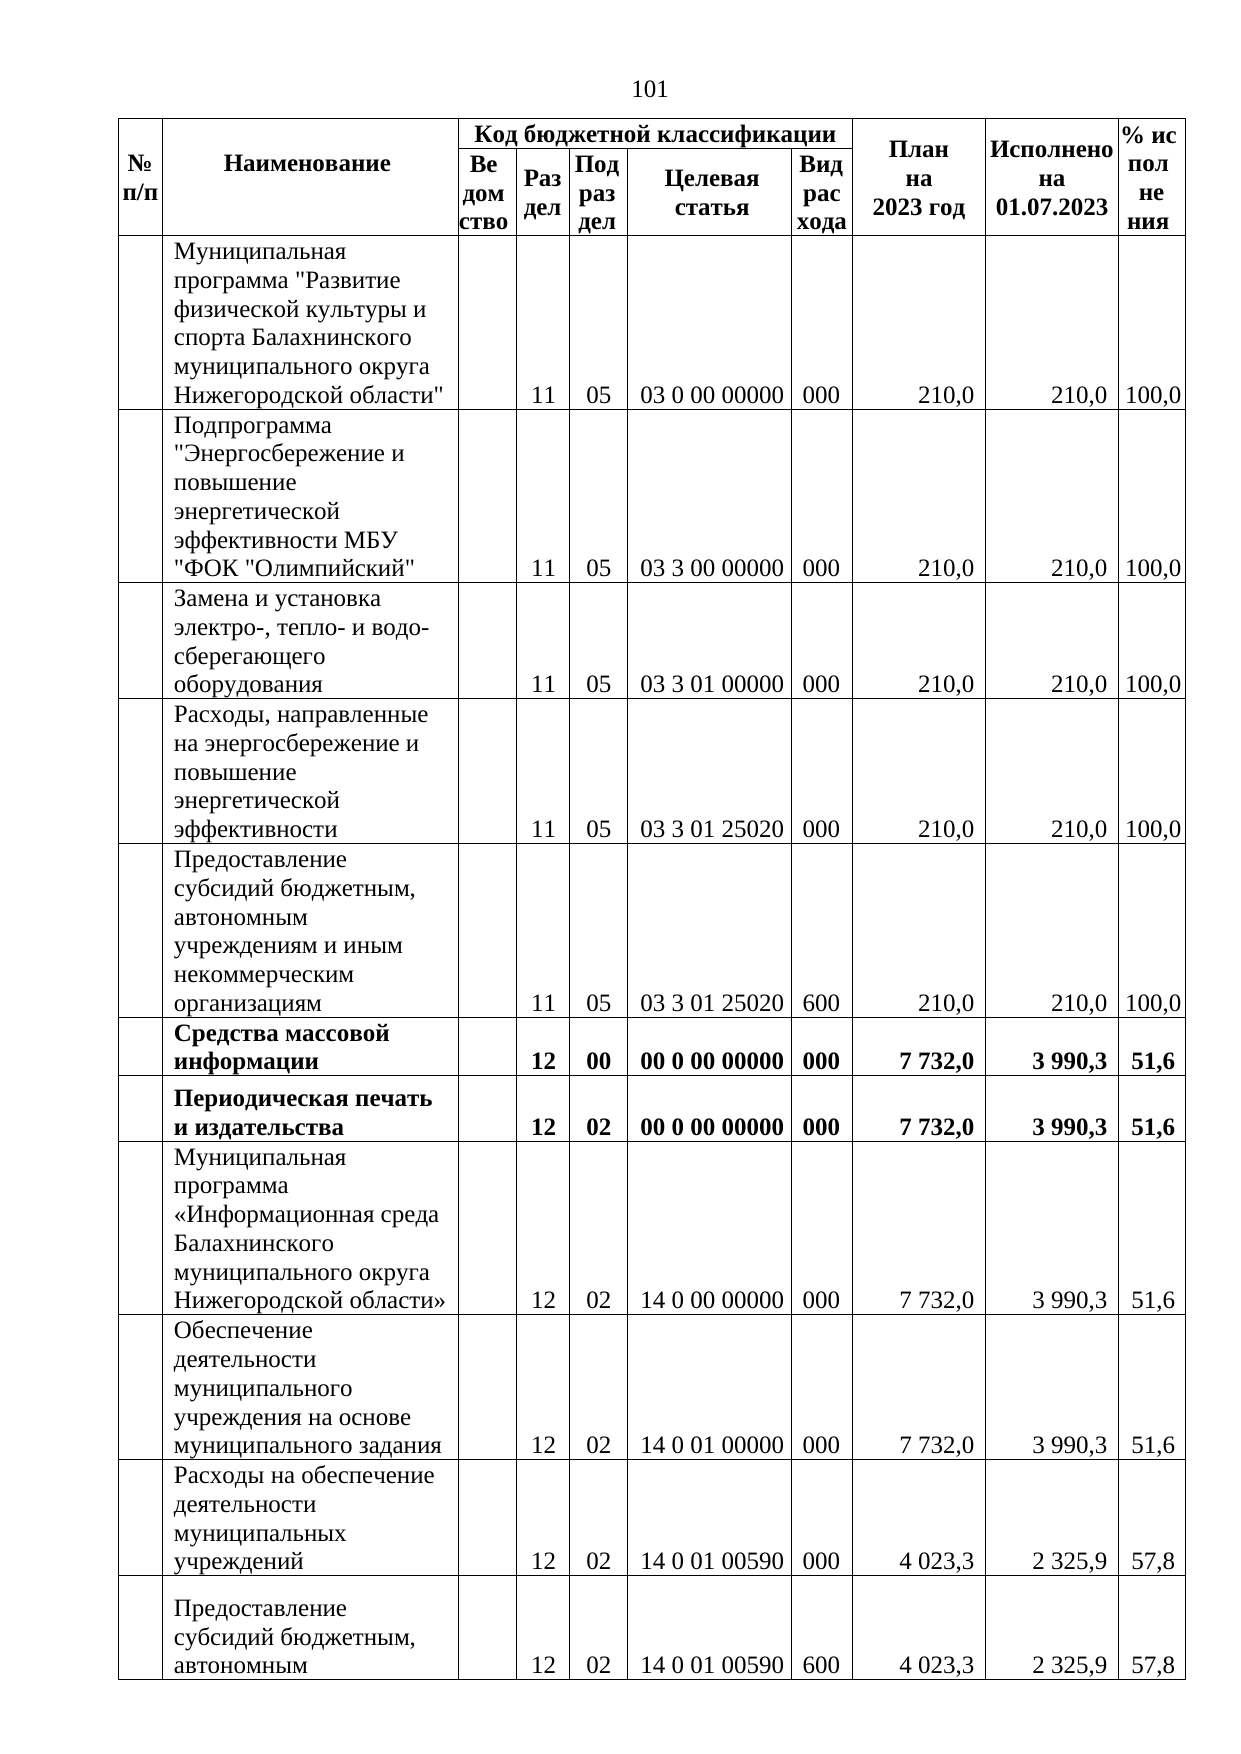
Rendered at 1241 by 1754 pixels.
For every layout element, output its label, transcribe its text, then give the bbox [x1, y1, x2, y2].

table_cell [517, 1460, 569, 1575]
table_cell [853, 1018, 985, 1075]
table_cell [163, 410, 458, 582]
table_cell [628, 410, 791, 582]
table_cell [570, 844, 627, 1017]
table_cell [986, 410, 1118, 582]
table_header № п/п [119, 119, 162, 235]
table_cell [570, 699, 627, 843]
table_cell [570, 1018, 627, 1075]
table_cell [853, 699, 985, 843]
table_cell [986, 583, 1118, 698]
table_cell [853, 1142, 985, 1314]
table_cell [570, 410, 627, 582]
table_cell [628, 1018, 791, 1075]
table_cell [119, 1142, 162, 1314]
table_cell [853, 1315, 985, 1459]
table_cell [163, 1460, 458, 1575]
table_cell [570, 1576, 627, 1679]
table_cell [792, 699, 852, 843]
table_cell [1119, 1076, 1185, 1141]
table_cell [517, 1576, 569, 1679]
table_header Наименование [163, 119, 458, 235]
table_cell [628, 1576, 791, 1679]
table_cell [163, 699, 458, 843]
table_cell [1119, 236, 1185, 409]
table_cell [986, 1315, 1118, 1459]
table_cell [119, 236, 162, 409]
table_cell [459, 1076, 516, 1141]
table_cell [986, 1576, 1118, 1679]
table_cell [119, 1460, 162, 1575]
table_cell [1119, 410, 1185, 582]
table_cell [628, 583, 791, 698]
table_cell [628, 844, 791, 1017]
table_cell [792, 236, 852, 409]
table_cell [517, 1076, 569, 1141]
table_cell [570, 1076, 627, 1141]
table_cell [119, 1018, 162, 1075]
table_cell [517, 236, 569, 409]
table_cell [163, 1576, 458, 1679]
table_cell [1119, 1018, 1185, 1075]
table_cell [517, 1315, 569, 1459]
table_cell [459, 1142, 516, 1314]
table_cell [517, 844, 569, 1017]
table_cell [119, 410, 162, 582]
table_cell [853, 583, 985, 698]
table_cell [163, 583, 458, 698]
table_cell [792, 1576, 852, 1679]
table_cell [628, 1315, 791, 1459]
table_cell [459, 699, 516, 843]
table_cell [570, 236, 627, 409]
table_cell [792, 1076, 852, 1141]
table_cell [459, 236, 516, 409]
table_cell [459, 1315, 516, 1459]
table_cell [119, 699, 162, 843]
table_cell Целевая статья [628, 149, 791, 235]
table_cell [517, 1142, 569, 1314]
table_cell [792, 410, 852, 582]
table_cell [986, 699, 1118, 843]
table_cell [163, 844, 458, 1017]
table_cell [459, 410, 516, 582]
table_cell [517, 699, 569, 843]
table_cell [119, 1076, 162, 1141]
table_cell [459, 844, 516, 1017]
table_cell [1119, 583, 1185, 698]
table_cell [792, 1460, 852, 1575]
table_header План на 2023 год [853, 119, 985, 235]
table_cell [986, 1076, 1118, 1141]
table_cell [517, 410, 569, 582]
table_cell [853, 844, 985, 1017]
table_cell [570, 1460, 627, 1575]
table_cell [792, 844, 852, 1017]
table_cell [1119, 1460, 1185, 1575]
table_cell Вид рас хода [792, 149, 852, 235]
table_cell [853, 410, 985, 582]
table_cell Раз дел [517, 149, 569, 235]
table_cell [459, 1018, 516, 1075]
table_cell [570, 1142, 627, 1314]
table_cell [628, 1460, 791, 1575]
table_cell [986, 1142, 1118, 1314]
table_cell Подраз дел [570, 149, 627, 235]
table_header % ис пол не ния [1119, 119, 1185, 235]
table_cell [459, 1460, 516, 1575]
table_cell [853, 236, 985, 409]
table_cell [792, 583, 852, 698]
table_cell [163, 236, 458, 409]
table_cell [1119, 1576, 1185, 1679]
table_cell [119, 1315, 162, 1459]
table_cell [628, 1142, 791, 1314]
table_header Исполнено на 01.07.2023 [986, 119, 1118, 235]
table_header Код бюджетной классификации [459, 119, 852, 148]
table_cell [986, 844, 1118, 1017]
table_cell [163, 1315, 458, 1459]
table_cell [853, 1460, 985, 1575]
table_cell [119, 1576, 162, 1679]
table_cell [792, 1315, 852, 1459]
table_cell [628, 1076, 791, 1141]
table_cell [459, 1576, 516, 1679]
table_cell Ве дом ство [459, 149, 516, 235]
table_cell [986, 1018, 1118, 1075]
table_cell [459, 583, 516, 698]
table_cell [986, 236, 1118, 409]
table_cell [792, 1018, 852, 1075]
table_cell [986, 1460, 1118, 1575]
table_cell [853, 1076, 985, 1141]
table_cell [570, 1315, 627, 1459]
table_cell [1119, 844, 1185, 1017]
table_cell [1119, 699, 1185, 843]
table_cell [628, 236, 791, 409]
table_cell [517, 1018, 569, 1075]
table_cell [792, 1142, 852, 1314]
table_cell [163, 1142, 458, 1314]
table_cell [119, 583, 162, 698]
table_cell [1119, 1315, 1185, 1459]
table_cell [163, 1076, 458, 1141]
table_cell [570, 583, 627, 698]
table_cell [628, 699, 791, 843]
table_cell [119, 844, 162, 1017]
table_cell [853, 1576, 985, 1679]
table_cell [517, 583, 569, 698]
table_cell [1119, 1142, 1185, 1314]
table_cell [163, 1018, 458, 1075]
